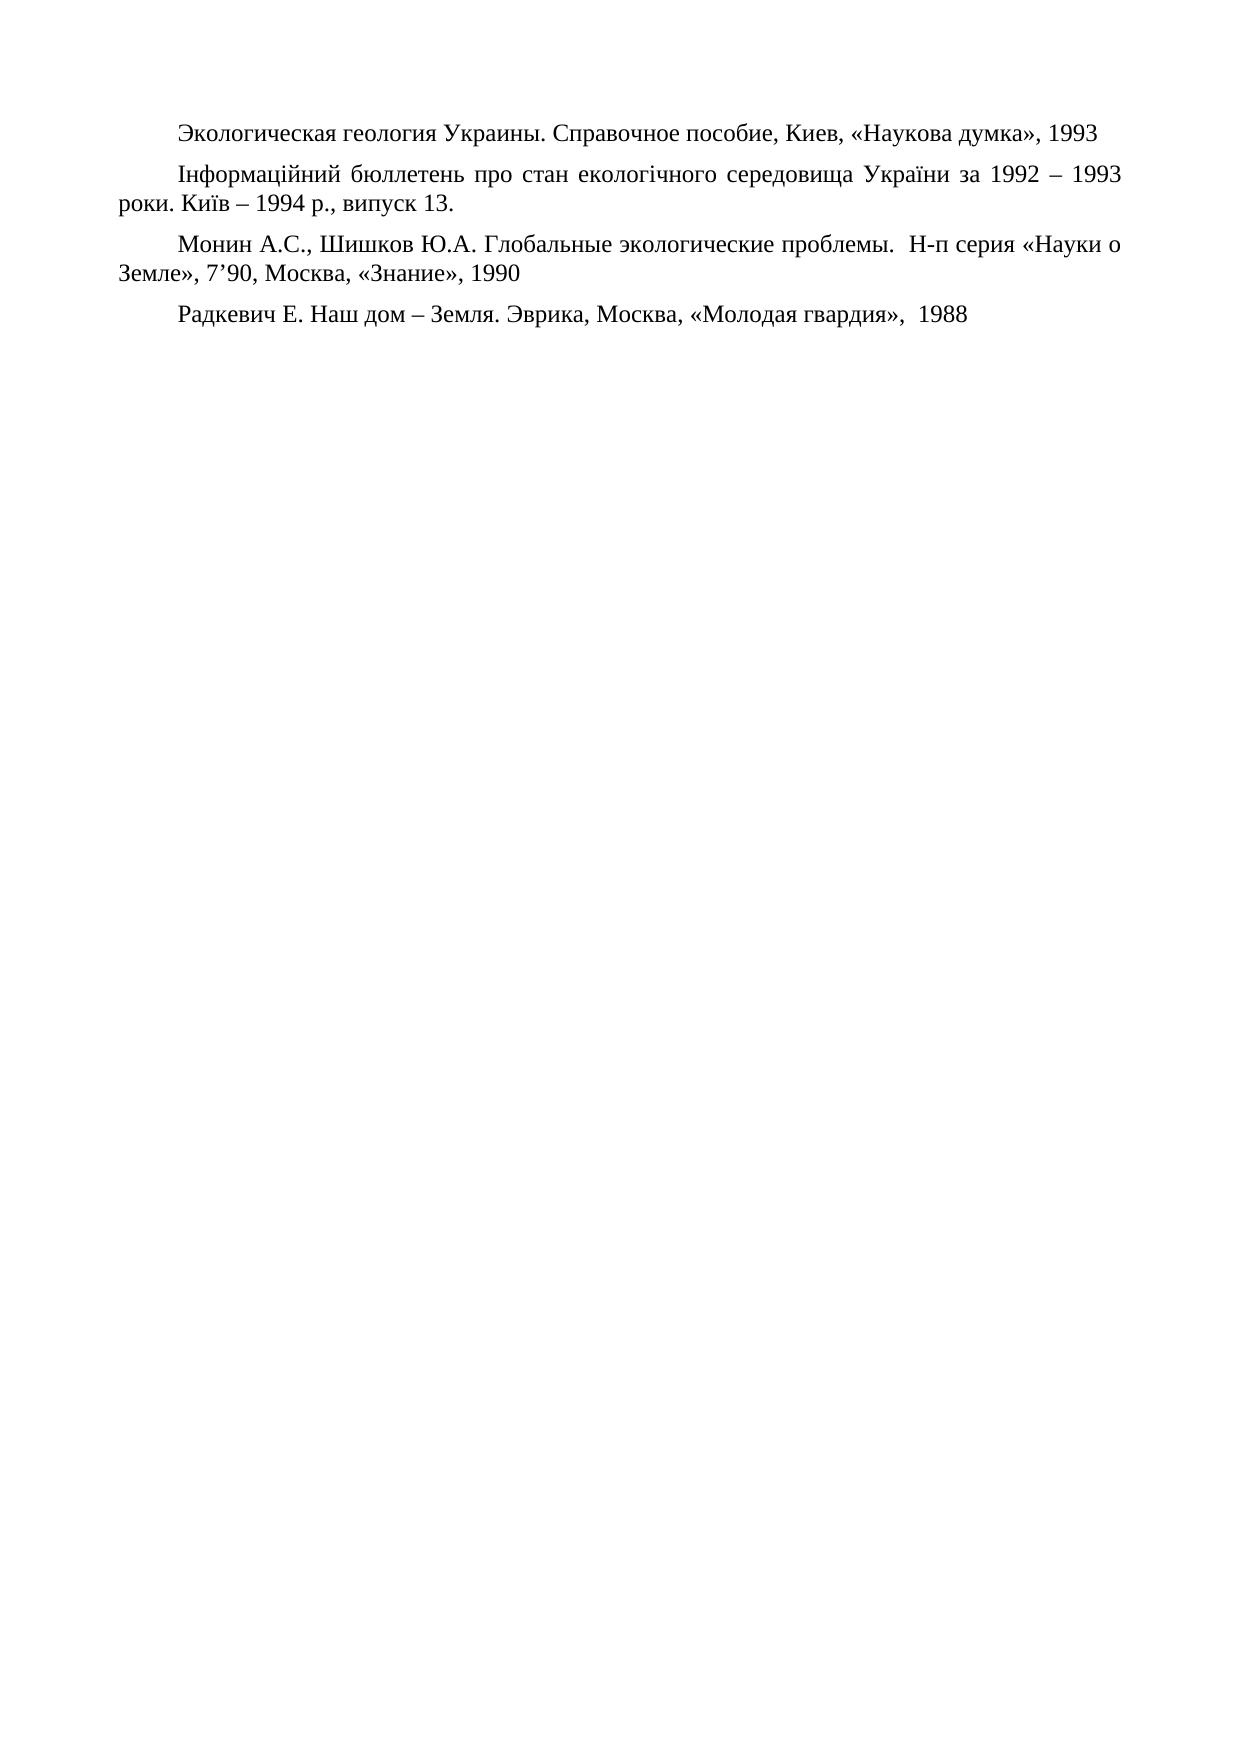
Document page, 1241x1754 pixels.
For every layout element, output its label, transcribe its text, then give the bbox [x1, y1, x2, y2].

text Радкевич Е. Наш дом – Земля. Эврика, Москва, «Молодая гвардия», 1988 [118, 299, 1122, 328]
text Інформаційний бюллетень про стан екологічного середовища України за 1992 – 1993 роки. Київ – 1994 р., випуск 13. [118, 159, 1122, 217]
text Монин А.С., Шишков Ю.А. Глобальные экологические проблемы. Н-п серия «Науки о Земле», 7’90, Москва, «Знание», 1990 [118, 229, 1122, 287]
text Экологическая геология Украины. Справочное пособие, Киев, «Наукова думка», 1993 [118, 118, 1122, 147]
